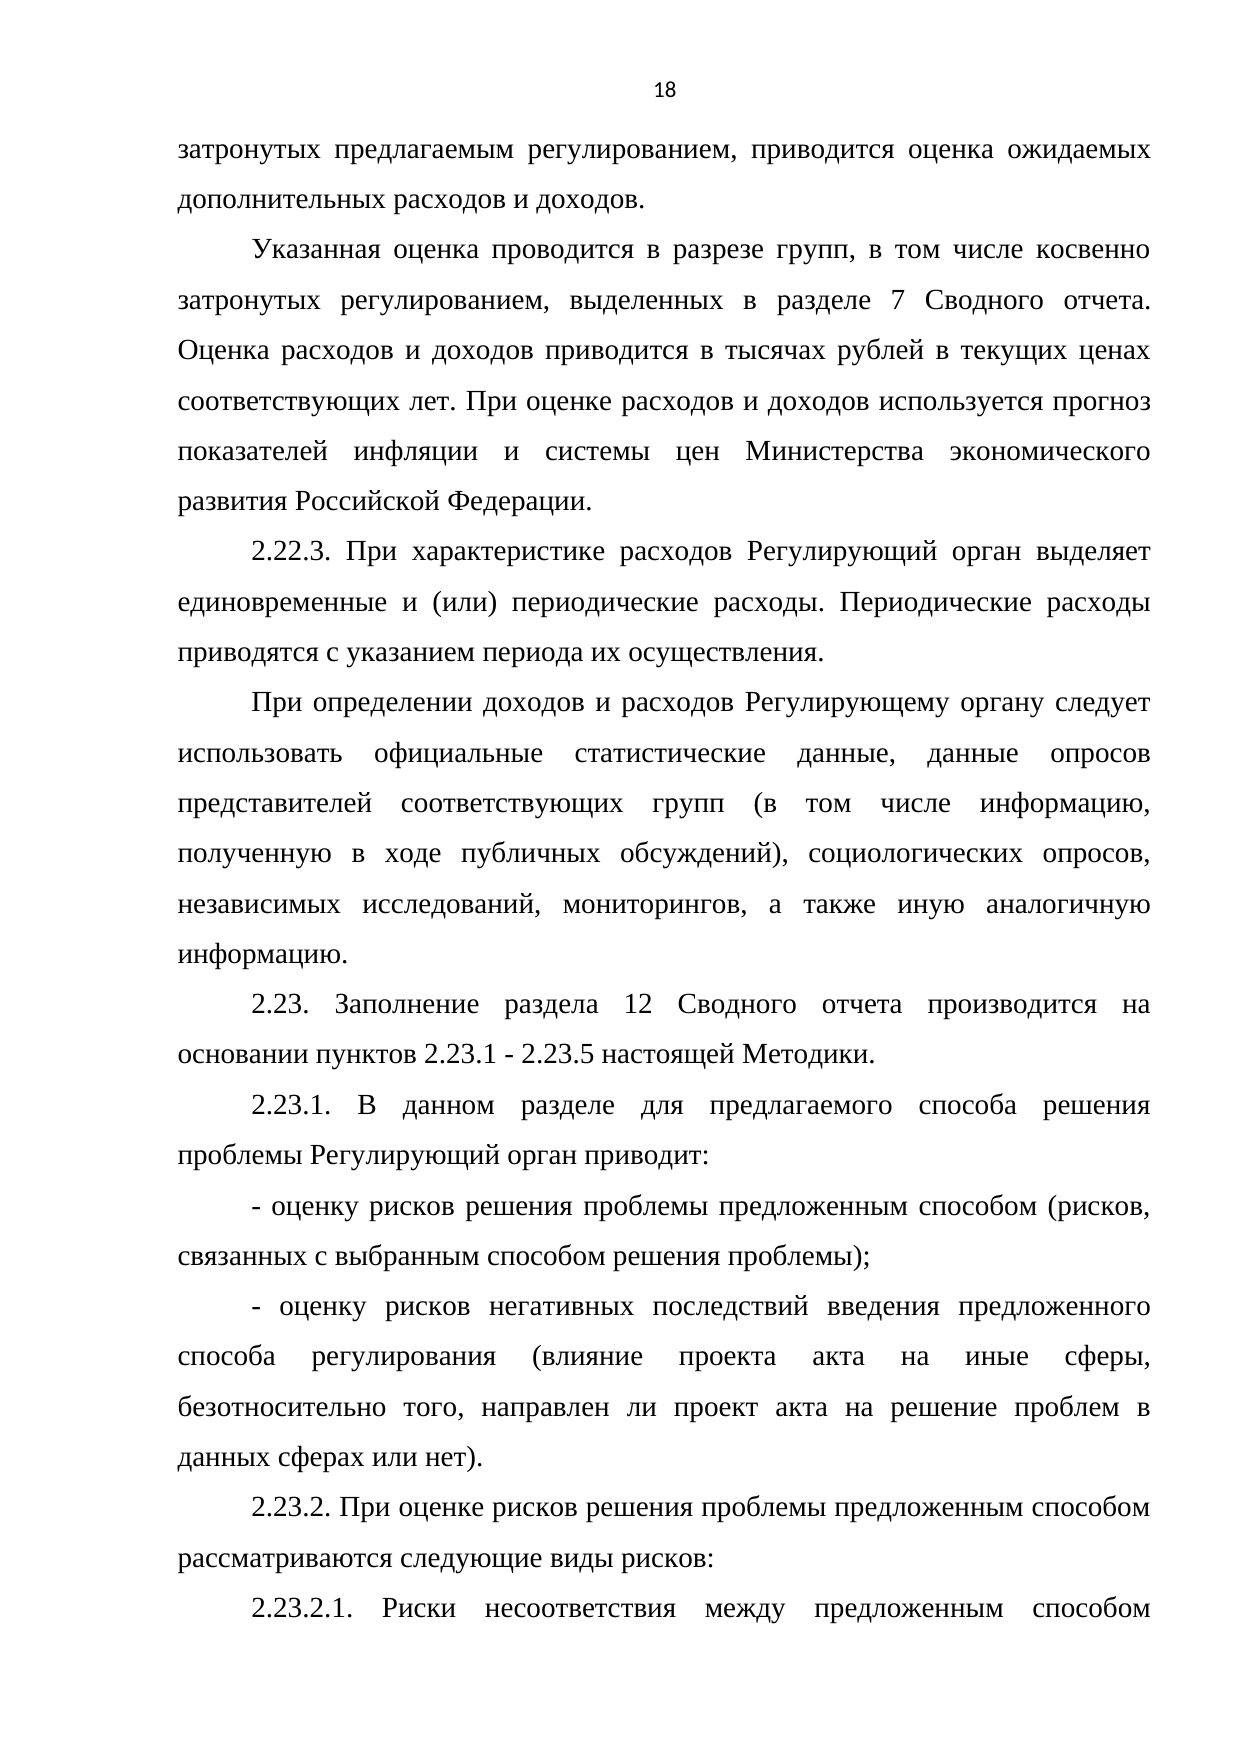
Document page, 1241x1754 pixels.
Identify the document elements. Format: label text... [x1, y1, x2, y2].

text - оценку рисков негативных последствий введения предложенного способа регулирования (влияние проекта акта на иные сферы, безотносительно того, направлен ли проект акта на решение проблем в данных сферах или нет). [177, 1288, 1152, 1473]
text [177, 1590, 1152, 1624]
text 2.22.3. При характеристике расходов Регулирующий орган выделяет единовременные и (или) периодические расходы. Периодические расходы приводятся с указанием периода их осуществления. [177, 533, 1152, 668]
text 2.23. Заполнение раздела 12 Сводного отчета производится на основании пунктов 2.23.1 - 2.23.5 настоящей Методики. [177, 986, 1152, 1070]
text 2.23.2. При оценке рисков решения проблемы предложенным способом рассматриваются следующие виды рисков: [177, 1489, 1152, 1573]
text - оценку рисков решения проблемы предложенным способом (рисков, связанных с выбранным способом решения проблемы); [177, 1188, 1152, 1271]
text Указанная оценка проводится в разрезе групп, в том числе косвенно затронутых регулированием, выделенных в разделе 7 Сводного отчета. Оценка расходов и доходов приводится в тысячах рублей в текущих ценах соответствующих лет. При оценке расходов и доходов используется прогноз показателей инфляции и системы цен Министерства экономического развития Российской Федерации. [177, 232, 1152, 517]
text При определении доходов и расходов Регулирующему органу следует использовать официальные статистические данные, данные опросов представителей соответствующих групп (в том числе информацию, полученную в ходе публичных обсуждений), социологических опросов, независимых исследований, мониторингов, а также иную аналогичную информацию. [177, 684, 1152, 969]
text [177, 131, 1152, 215]
text 2.23.1. В данном разделе для предлагаемого способа решения проблемы Регулирующий орган приводит: [177, 1087, 1152, 1171]
